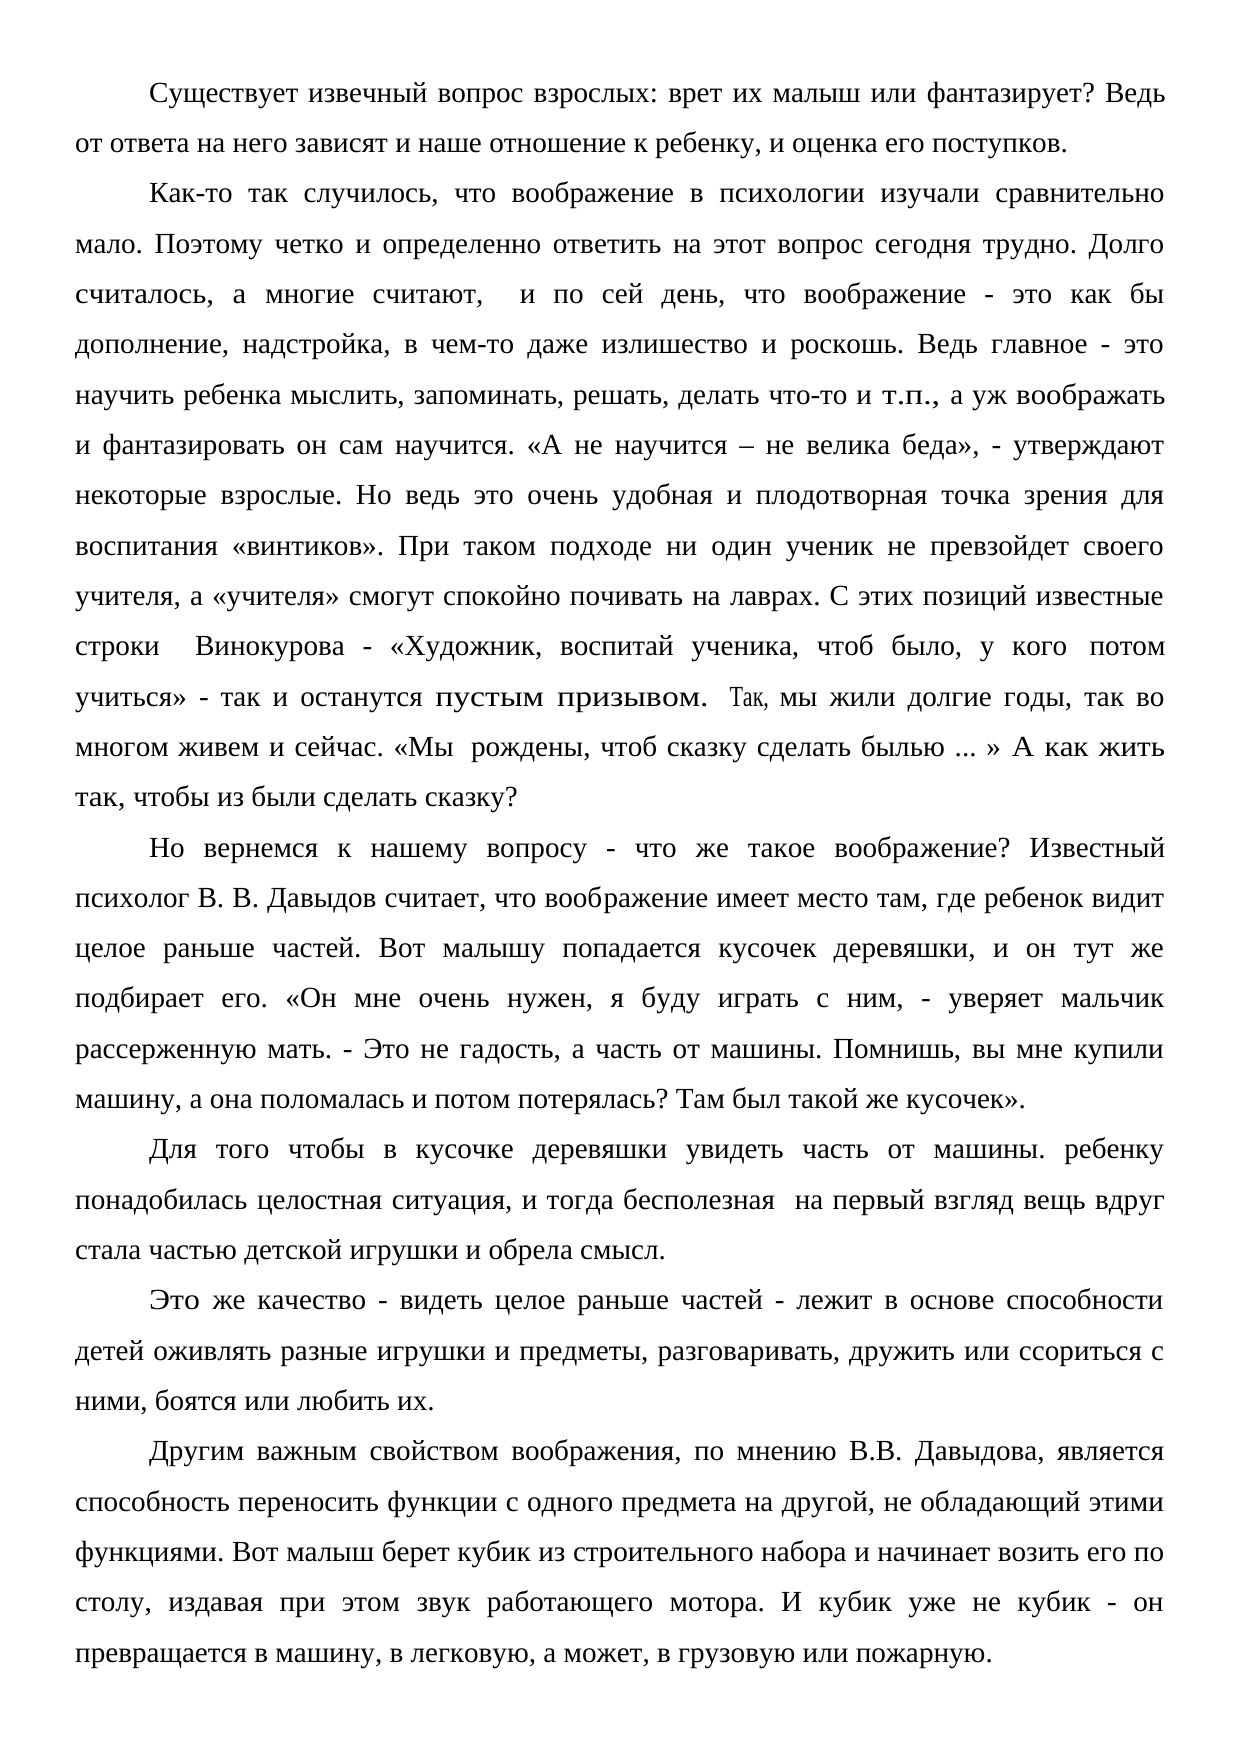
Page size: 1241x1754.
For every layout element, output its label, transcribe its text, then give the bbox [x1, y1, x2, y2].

text Другим важным свойством воображения, по мнению В.В. Давыдова, является способность переносить функции с одного предмета на другой, не обладающий этими функциями. Вот малыш берет кубик из строительного набора и начинает возить его по столу, издавая при этом звук работающего мотора. И кубик уже не кубик - он превращается в машину, в легковую, а может, в грузовую или пожарную. [75, 1433, 1165, 1668]
text Как-то так случилось, что воображение в психологии изучали сравнительно мало. Поэтому четко и определенно ответить на этот вопрос сегодня трудно. Долго считалось, а многие считают, и по сей день, что воображение - это как бы дополнение, надстройка, в чем-то даже излишество и роскошь. Ведь главное - это научить ребенка мыслить, запоминать, решать, делать что-то и т.п., а уж воображать и фантазировать он сам научится. «А не научится – не велика беда», - утверждают некоторые взрослые. Но ведь это очень удобная и плодотворная точка зрения для воспитания «винтиков». При таком подходе ни один ученик не превзойдет своего учителя, а «учителя» смогут спокойно почивать на лаврах. С этих позиций известные строки Винокурова - «Художник, воспитай ученика, чтоб было, у кого потом учиться» - так и останутся пустым призывом. Так, мы жили долгие годы, так во многом живем и сейчас. «Мы рождены, чтоб сказку сделать былью ... » А как жить так, чтобы из были сделать сказку? [75, 176, 1165, 813]
text Но вернемся к нашему вопросу - что же такое воображение? Известный психолог В. В. Давыдов считает, что воображение имеет место там, где ребенок видит целое раньше частей. Вот малышу попадается кусочек деревяшки, и он тут же подбирает его. «Он мне очень нужен, я буду играть с ним, - уверяет мальчик рассерженную мать. - Это не гадость, а часть от машины. Помнишь, вы мне купили машину, а она поломалась и потом потерялась? Там был такой же кусочек». [75, 830, 1165, 1115]
text Для того чтобы в кусочке деревяшки увидеть часть от машины. ребенку понадобилась целостная ситуация, и тогда бесполезная на первый взгляд вещь вдруг стала частью детской игрушки и обрела смысл. [75, 1132, 1165, 1266]
text Существует извечный вопрос взрослых: врет их малыш или фантазирует? Ведь от ответа на него зависят и наше отношение к ребенку, и оценка его поступков. [75, 75, 1165, 159]
text Это же качество - видеть целое раньше частей - лежит в основе способности детей оживлять разные игрушки и предметы, разговаривать, дружить или ссориться с ними, боятся или любить их. [75, 1282, 1165, 1417]
